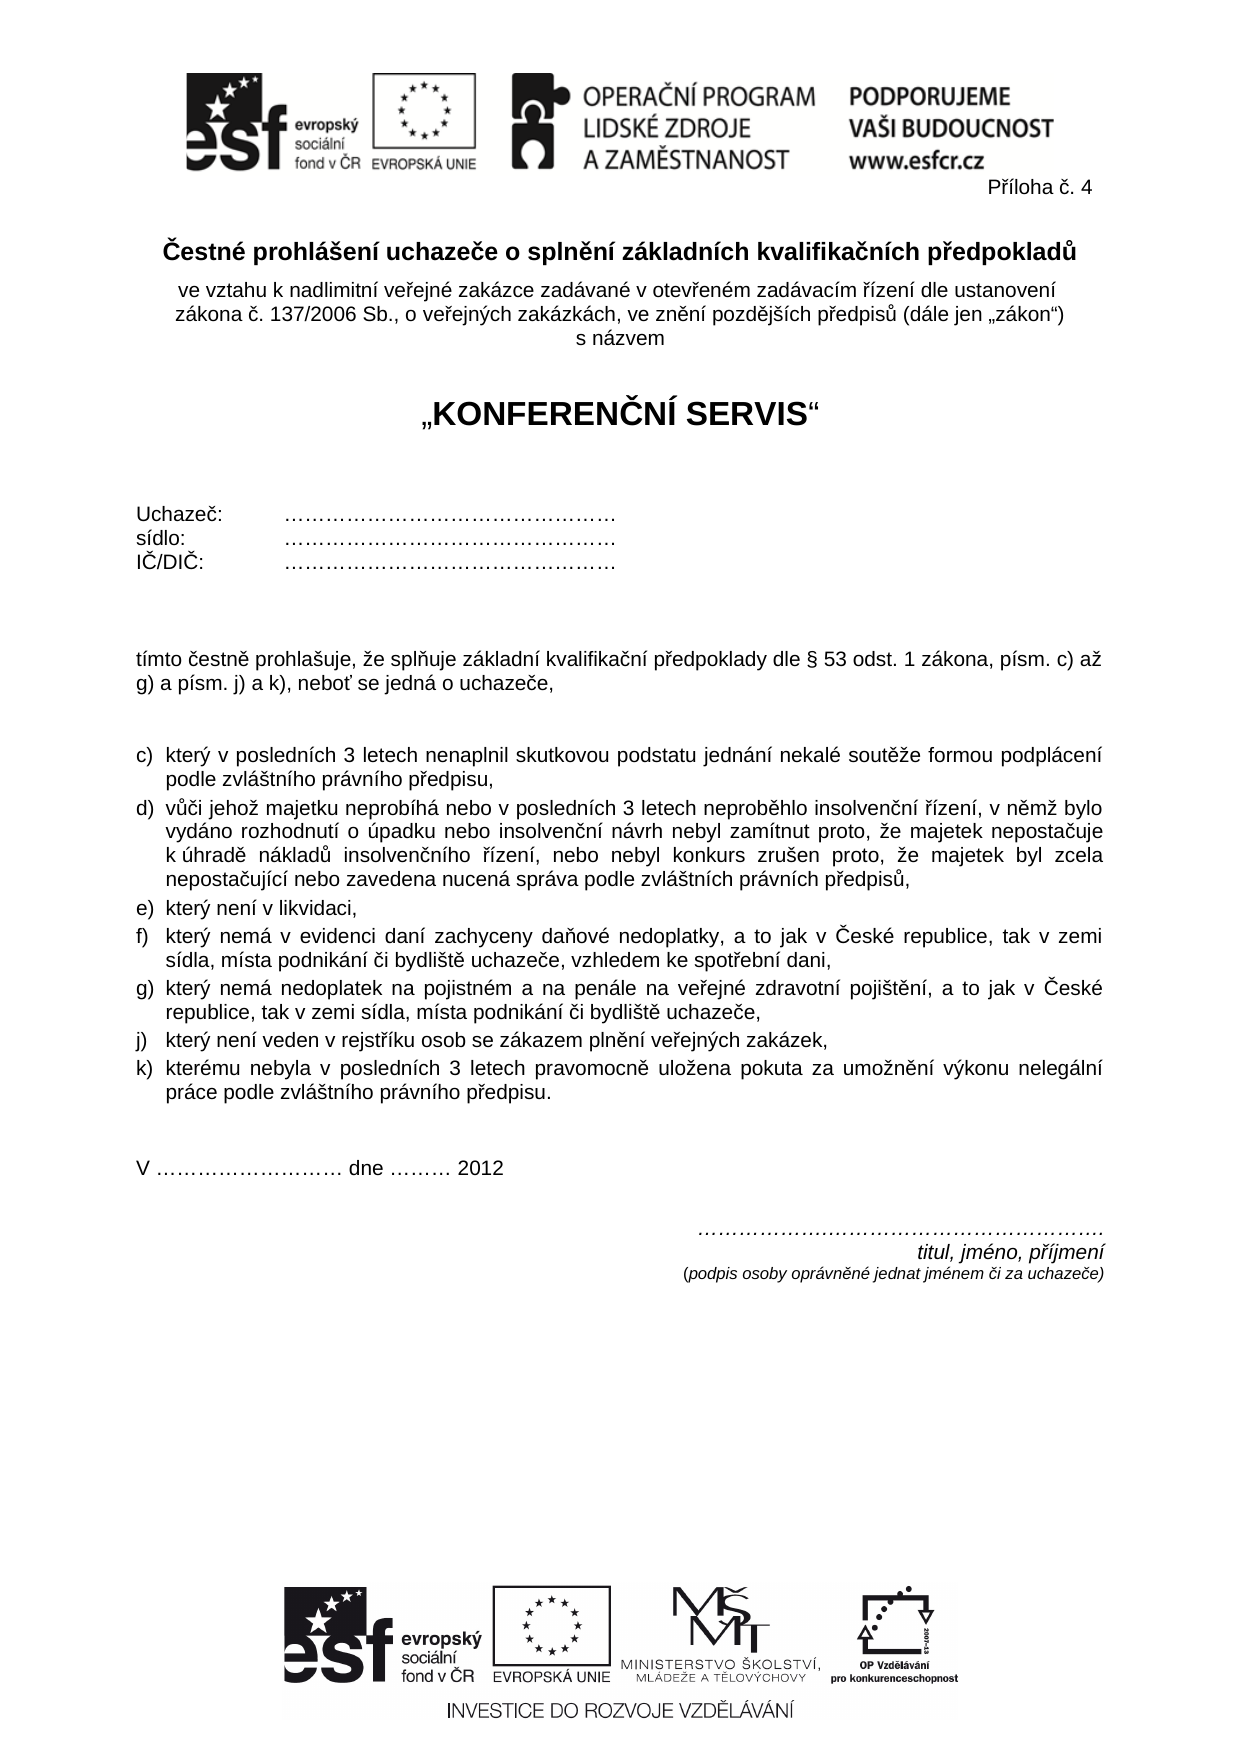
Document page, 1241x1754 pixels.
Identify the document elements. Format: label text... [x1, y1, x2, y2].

text (podpis osoby oprávněné jednat jménem či za uchazeče) [136, 1264, 1104, 1283]
text V ……………………… dne ……… 2012 [136, 1156, 1104, 1180]
list kterému nebyla v posledních 3 letech pravomocně uložena pokuta za umožnění výkonu nelegální práce podle zvláštního právního předpisu. [136, 1056, 1104, 1104]
list který není veden v rejstříku osob se zákazem plnění veřejných zakázek, [136, 1028, 1104, 1052]
picture [186, 73, 1054, 176]
text ve vztahu k nadlimitní veřejné zakázce zadávané v otevřeném zadávacím řízení dle ustanovení zákona č. 137/2006 Sb., o veřejných zakázkách, ve znění pozdějších předpisů (dále jen „zákon“) s názvem [136, 278, 1104, 350]
list který nemá v evidenci daní zachyceny daňové nedoplatky, a to jak v České republice, tak v zemi sídla, místa podnikání či bydliště uchazeče, vzhledem ke spotřební dani, [136, 923, 1104, 971]
list který v posledních 3 letech nenaplnil skutkovou podstatu jednání nekalé soutěže formou podplácení podle zvláštního právního předpisu, [136, 743, 1104, 791]
text Uchazeč: ………………………………………… [136, 502, 1104, 526]
text Čestné prohlášení uchazeče o splnění základních kvalifikačních předpokladů [136, 237, 1104, 265]
list který není v likvidaci, [136, 895, 1104, 919]
list vůči jehož majetku neprobíhá nebo v posledních 3 letech neproběhlo insolvenční řízení, v němž bylo vydáno rozhodnutí o úpadku nebo insolvenční návrh nebyl zamítnut proto, že majetek nepostačuje k úhradě nákladů insolvenčního řízení, nebo nebyl konkurs zrušen proto, že majetek byl zcela nepostačující nebo zavedena nucená správa podle zvláštních právních předpisů, [136, 795, 1104, 891]
list který nemá nedoplatek na pojistném a na penále na veřejné zdravotní pojištění, a to jak v České republice, tak v zemi sídla, místa podnikání či bydliště uchazeče, [136, 976, 1104, 1023]
picture [281, 1582, 959, 1720]
text tímto čestně prohlašuje, že splňuje základní kvalifikační předpoklady dle § 53 odst. 1 zákona, písm. c) až g) a písm. j) a k), neboť se jedná o uchazeče, [136, 646, 1104, 694]
text ……………….…………………………………. [136, 1216, 1104, 1240]
text IČ/DIČ: ………………………………………… [136, 549, 1104, 573]
text „KONFERENČNÍ SERVIS“ [136, 394, 1104, 433]
text titul, jméno, příjmení [136, 1240, 1104, 1264]
text sídlo: ………………………………………… [136, 526, 1104, 549]
